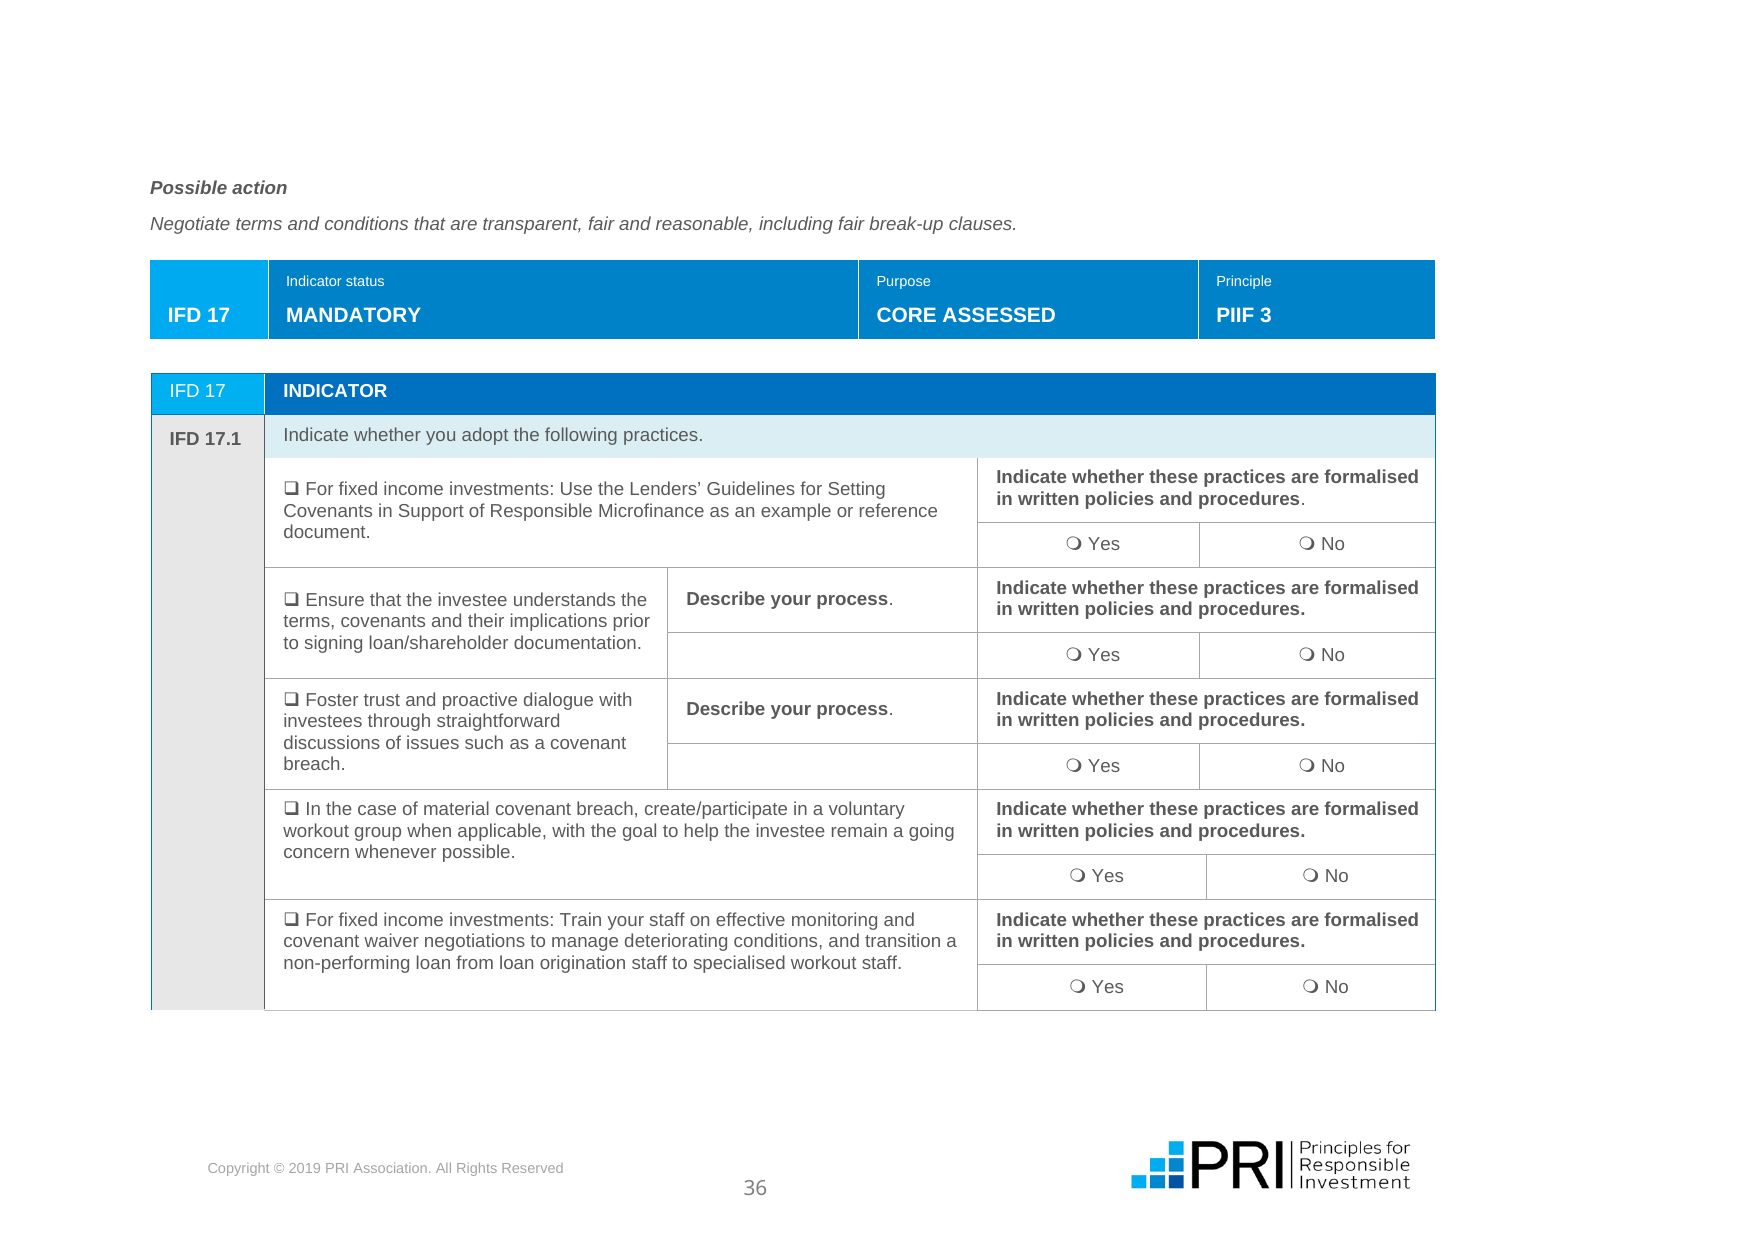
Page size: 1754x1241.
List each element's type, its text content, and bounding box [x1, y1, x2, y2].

table_header IFD 17 [152, 374, 264, 414]
table_cell IFD 17 [150, 296, 268, 339]
table_header Purpose [859, 260, 1198, 296]
table_cell IFD 17.1 [152, 415, 265, 1010]
table_cell Yes [978, 965, 1206, 1010]
table_cell Indicate whether you adopt the following practices. [265, 415, 1435, 458]
table_cell Ensure that the investee understands the terms, covenants and their implications prior to signing loan/shareholder documentation. [265, 568, 667, 678]
table_header Principle [1199, 260, 1435, 296]
table_header [150, 260, 268, 296]
table_cell For fixed income investments: Train your staff on effective monitoring and covenant waiver negotiations to manage deteriorating conditions, and transition a non-performing loan from loan origination staff to specialised workout staff. [265, 900, 977, 1010]
table_cell Foster trust and proactive dialogue with investees through straightforward discussions of issues such as a covenant breach. [265, 679, 667, 788]
table_cell PIIF 3 [1199, 296, 1435, 339]
table_cell No [1200, 744, 1435, 788]
table_cell [668, 744, 977, 788]
table_cell No [1200, 523, 1435, 567]
table_cell Yes [978, 855, 1206, 899]
table_cell No [1207, 855, 1435, 899]
table_cell No [1200, 633, 1435, 678]
table_cell Indicate whether these practices are formalised in written policies and procedures. [978, 458, 1435, 522]
table_cell Yes [978, 744, 1199, 788]
table_cell Indicate whether these practices are formalised in written policies and procedures. [978, 679, 1435, 743]
table_cell Yes [978, 633, 1199, 678]
table_cell Describe your process. [668, 568, 977, 632]
picture [120, 1045, 1496, 1239]
table_cell Yes [978, 523, 1199, 567]
table_cell [668, 633, 977, 678]
table_cell For fixed income investments: Use the Lenders’ Guidelines for Setting Covenants in Support of Responsible Microfinance as an example or reference document. [265, 458, 977, 567]
text Negotiate terms and conditions that are transparent, fair and reasonable, including fair break-up clauses. [150, 211, 1604, 235]
table_cell Describe your process. [668, 679, 977, 743]
table_header Indicator status [269, 260, 858, 296]
table_header INDICATOR [265, 374, 1435, 414]
table_cell Indicate whether these practices are formalised in written policies and procedures. [978, 790, 1435, 853]
table_cell MANDATORY [269, 296, 858, 339]
text Possible action [150, 177, 1604, 198]
table_cell Indicate whether these practices are formalised in written policies and procedures. [978, 568, 1435, 632]
table_cell In the case of material covenant breach, create/participate in a voluntary workout group when applicable, with the goal to help the investee remain a going concern whenever possible. [265, 790, 977, 899]
table_cell Indicate whether these practices are formalised in written policies and procedures. [978, 900, 1435, 964]
table_cell CORE ASSESSED [859, 296, 1198, 339]
table_cell No [1207, 965, 1435, 1010]
